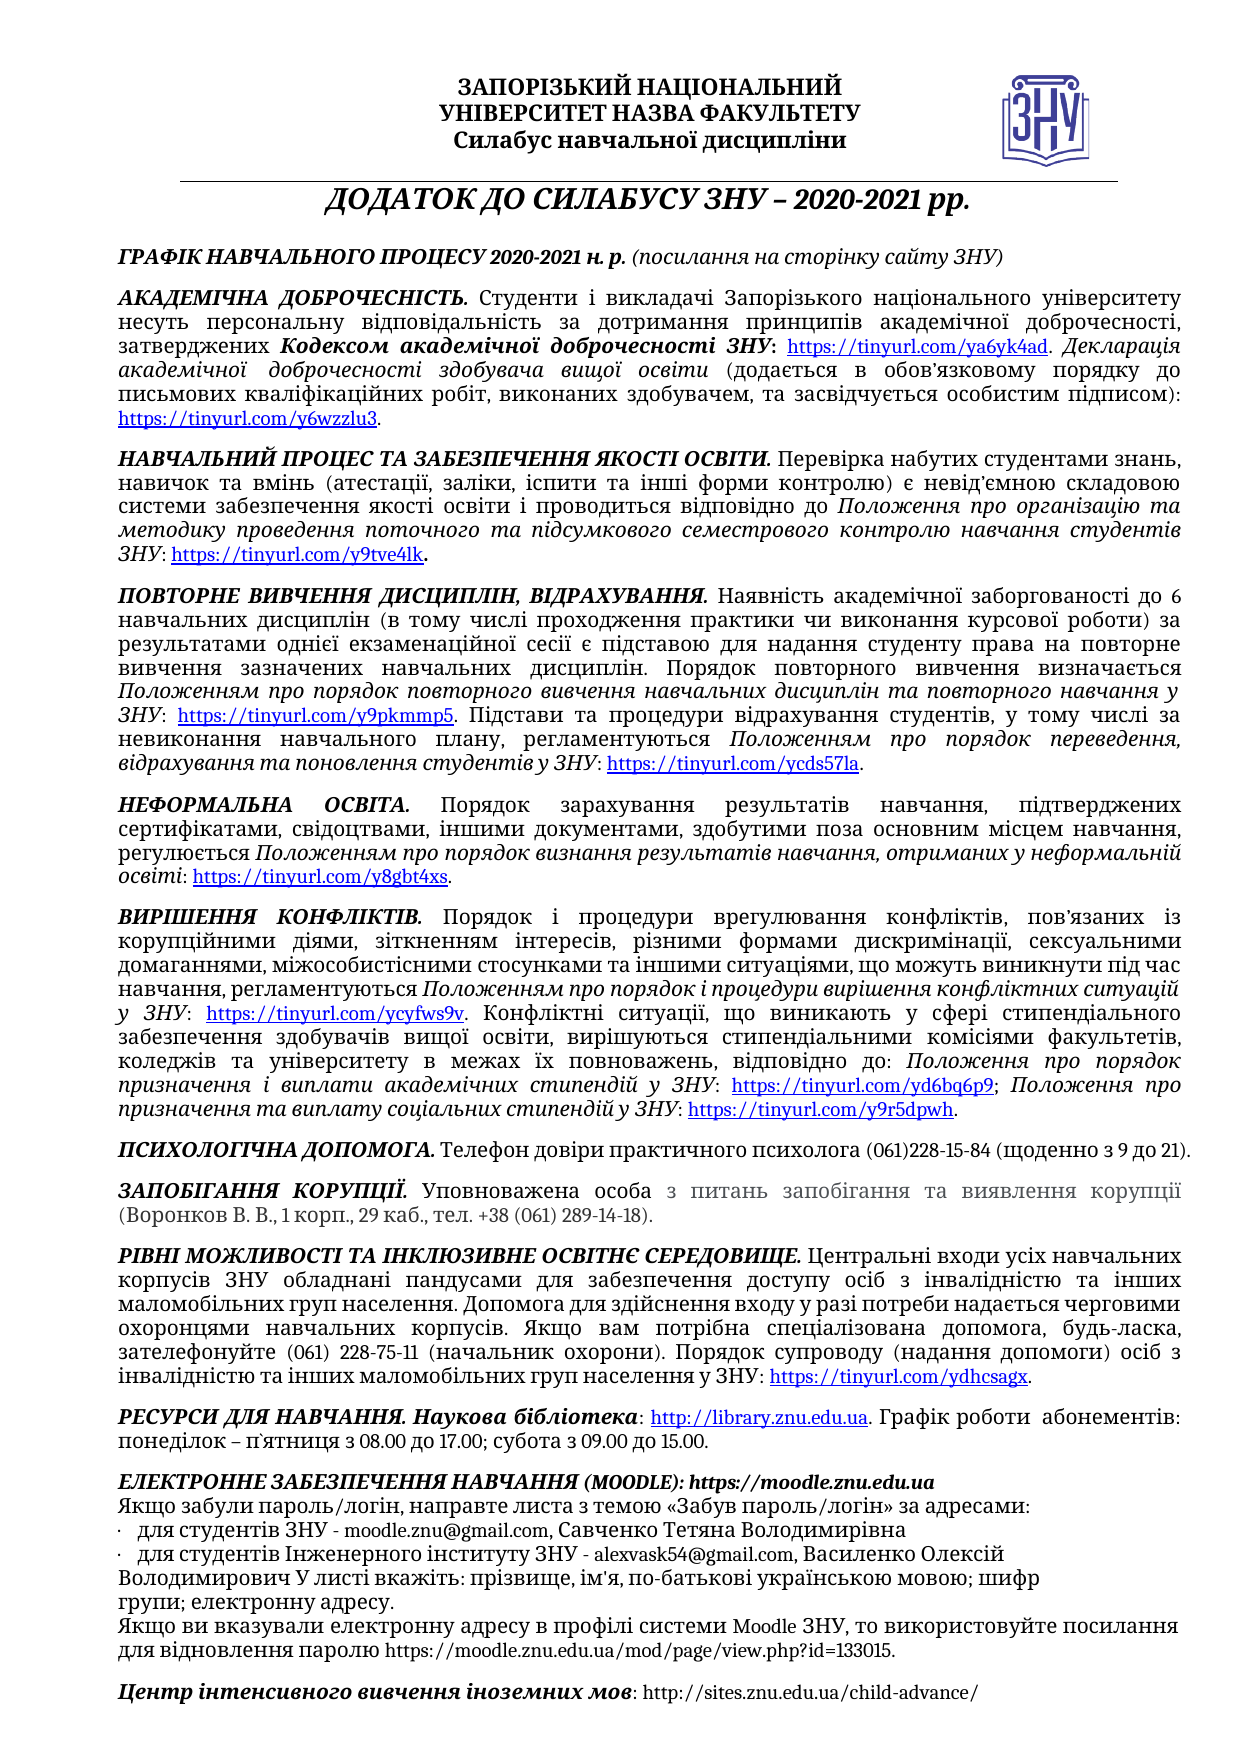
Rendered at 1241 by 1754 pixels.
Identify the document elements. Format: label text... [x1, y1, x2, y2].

text Якщо забули пароль/логін, направте листа з темою «Забув пароль/логін» за адресами: [118, 1495, 1194, 1519]
text ПСИХОЛОГІЧНА ДОПОМОГА. Телефон довіри практичного психолога (061)228-15-84 (щоденно з 9 до 21). [118, 1139, 1194, 1163]
text ЗАПОБІГАННЯ КОРУПЦІЇ. Уповноважена особа з питань запобігання та виявлення корупції (Воронков В. В., 1 корп., 29 каб., тел. +38 (061) 289-14-18). [118, 1180, 1182, 1228]
text РЕСУРСИ ДЛЯ НАВЧАННЯ. Наукова бібліотека: http://library.znu.edu.ua. Графік роботи абонементів: понеділок – п`ятниця з 08.00 до 17.00; субота з 09.00 до 15.00. [118, 1406, 1181, 1454]
text Центр інтенсивного вивчення іноземних мов: http://sites.znu.edu.ua/child-advance/ [118, 1680, 1194, 1704]
text ПОВТОРНЕ ВИВЧЕННЯ ДИСЦИПЛІН, ВІДРАХУВАННЯ. Наявність академічної заборгованості до 6 навчальних дисциплін (в тому числі проходження практики чи виконання курсової роботи) за результатами однієї екзаменаційної сесії є підставою для надання студенту права на повторне вивчення зазначених навчальних дисциплін. Порядок повторного вивчення визначається Положенням про порядок повторного вивчення навчальних дисциплін та повторного навчання у ЗНУ: https://tinyurl.com/y9pkmmp5. Підстави та процедури відрахування студентів, у тому числі за невиконання навчального плану, регламентуються Положенням про порядок переведення, відрахування та поновлення студентів у ЗНУ: https://tinyurl.com/ycds57la. [118, 584, 1181, 776]
text ГРАФІК НАВЧАЛЬНОГО ПРОЦЕСУ 2020-2021 н. р. (посилання на сторінку сайту ЗНУ) [118, 245, 1194, 269]
text ДОДАТОК ДО СИЛАБУСУ ЗНУ – 2020-2021 рр. [230, 183, 1069, 216]
picture [1002, 75, 1090, 167]
list для студентів ЗНУ - moodle.znu@gmail.com, Савченко Тетяна Володимирівна [118, 1519, 1194, 1543]
text РІВНІ МОЖЛИВОСТІ ТА ІНКЛЮЗИВНЕ ОСВІТНЄ СЕРЕДОВИЩЕ. Центральні входи усіх навчальних корпусів ЗНУ обладнані пандусами для забезпечення доступу осіб з інвалідністю та інших маломобільних груп населення. Допомога для здійснення входу у разі потреби надається черговими охоронцями навчальних корпусів. Якщо вам потрібна спеціалізована допомога, будь-ласка, зателефонуйте (061) 228-75-11 (начальник охорони). Порядок супроводу (надання допомоги) осіб з інвалідністю та інших маломобільних груп населення у ЗНУ: https://tinyurl.com/ydhcsagx. [118, 1245, 1182, 1389]
text НЕФОРМАЛЬНА ОСВІТА. Порядок зарахування результатів навчання, підтверджених сертифікатами, свідоцтвами, іншими документами, здобутими поза основним місцем навчання, регулюється Положенням про порядок визнання результатів навчання, отриманих у неформальній освіті: https://tinyurl.com/y8gbt4xs. [118, 793, 1181, 889]
list для студентів Інженерного інституту ЗНУ - alexvask54@gmail.com, Василенко Олексій Володимирович У листі вкажіть: прізвище, ім'я, по-батькові українською мовою; шифр групи; електронну адресу. [118, 1543, 1106, 1615]
text НАВЧАЛЬНИЙ ПРОЦЕС ТА ЗАБЕЗПЕЧЕННЯ ЯКОСТІ ОСВІТИ. Перевірка набутих студентами знань, навичок та вмінь (атестації, заліки, іспити та інші форми контролю) є невід’ємною складовою системи забезпечення якості освіти і проводиться відповідно до Положення про організацію та методику проведення поточного та підсумкового семестрового контролю навчання студентів ЗНУ: https://tinyurl.com/y9tve4lk. [118, 447, 1181, 567]
text ЕЛЕКТРОННЕ ЗАБЕЗПЕЧЕННЯ НАВЧАННЯ (MOODLE): https://moodle.znu.edu.ua [118, 1471, 1194, 1495]
text Якщо ви вказували електронну адресу в профілі системи Moodle ЗНУ, то використовуйте посилання для відновлення паролю https://moodle.znu.edu.ua/mod/page/view.php?id=133015. [118, 1615, 1194, 1663]
text ВИРІШЕННЯ КОНФЛІКТІВ. Порядок і процедури врегулювання конфліктів, пов’язаних із корупційними діями, зіткненням інтересів, різними формами дискримінації, сексуальними домаганнями, міжособистісними стосунками та іншими ситуаціями, що можуть виникнути під час навчання, регламентуються Положенням про порядок і процедури вирішення конфліктних ситуацій у ЗНУ: https://tinyurl.com/ycyfws9v. Конфліктні ситуації, що виникають у сфері стипендіального забезпечення здобувачів вищої освіти, вирішуються стипендіальними комісіями факультетів, коледжів та університету в межах їх повноважень, відповідно до: Положення про порядок призначення і виплати академічних стипендій у ЗНУ: https://tinyurl.com/yd6bq6p9; Положення про призначення та виплату соціальних стипендій у ЗНУ: https://tinyurl.com/y9r5dpwh. [118, 906, 1182, 1122]
text АКАДЕМІЧНА ДОБРОЧЕСНІСТЬ. Студенти і викладачі Запорізького національного університету несуть персональну відповідальність за дотримання принципів академічної доброчесності, затверджених Кодексом академічної доброчесності ЗНУ: https://tinyurl.com/ya6yk4ad. Декларація академічної доброчесності здобувача вищої освіти (додається в обов’язковому порядку до письмових кваліфікаційних робіт, виконаних здобувачем, та засвідчується особистим підписом): https://tinyurl.com/y6wzzlu3. [118, 286, 1181, 430]
